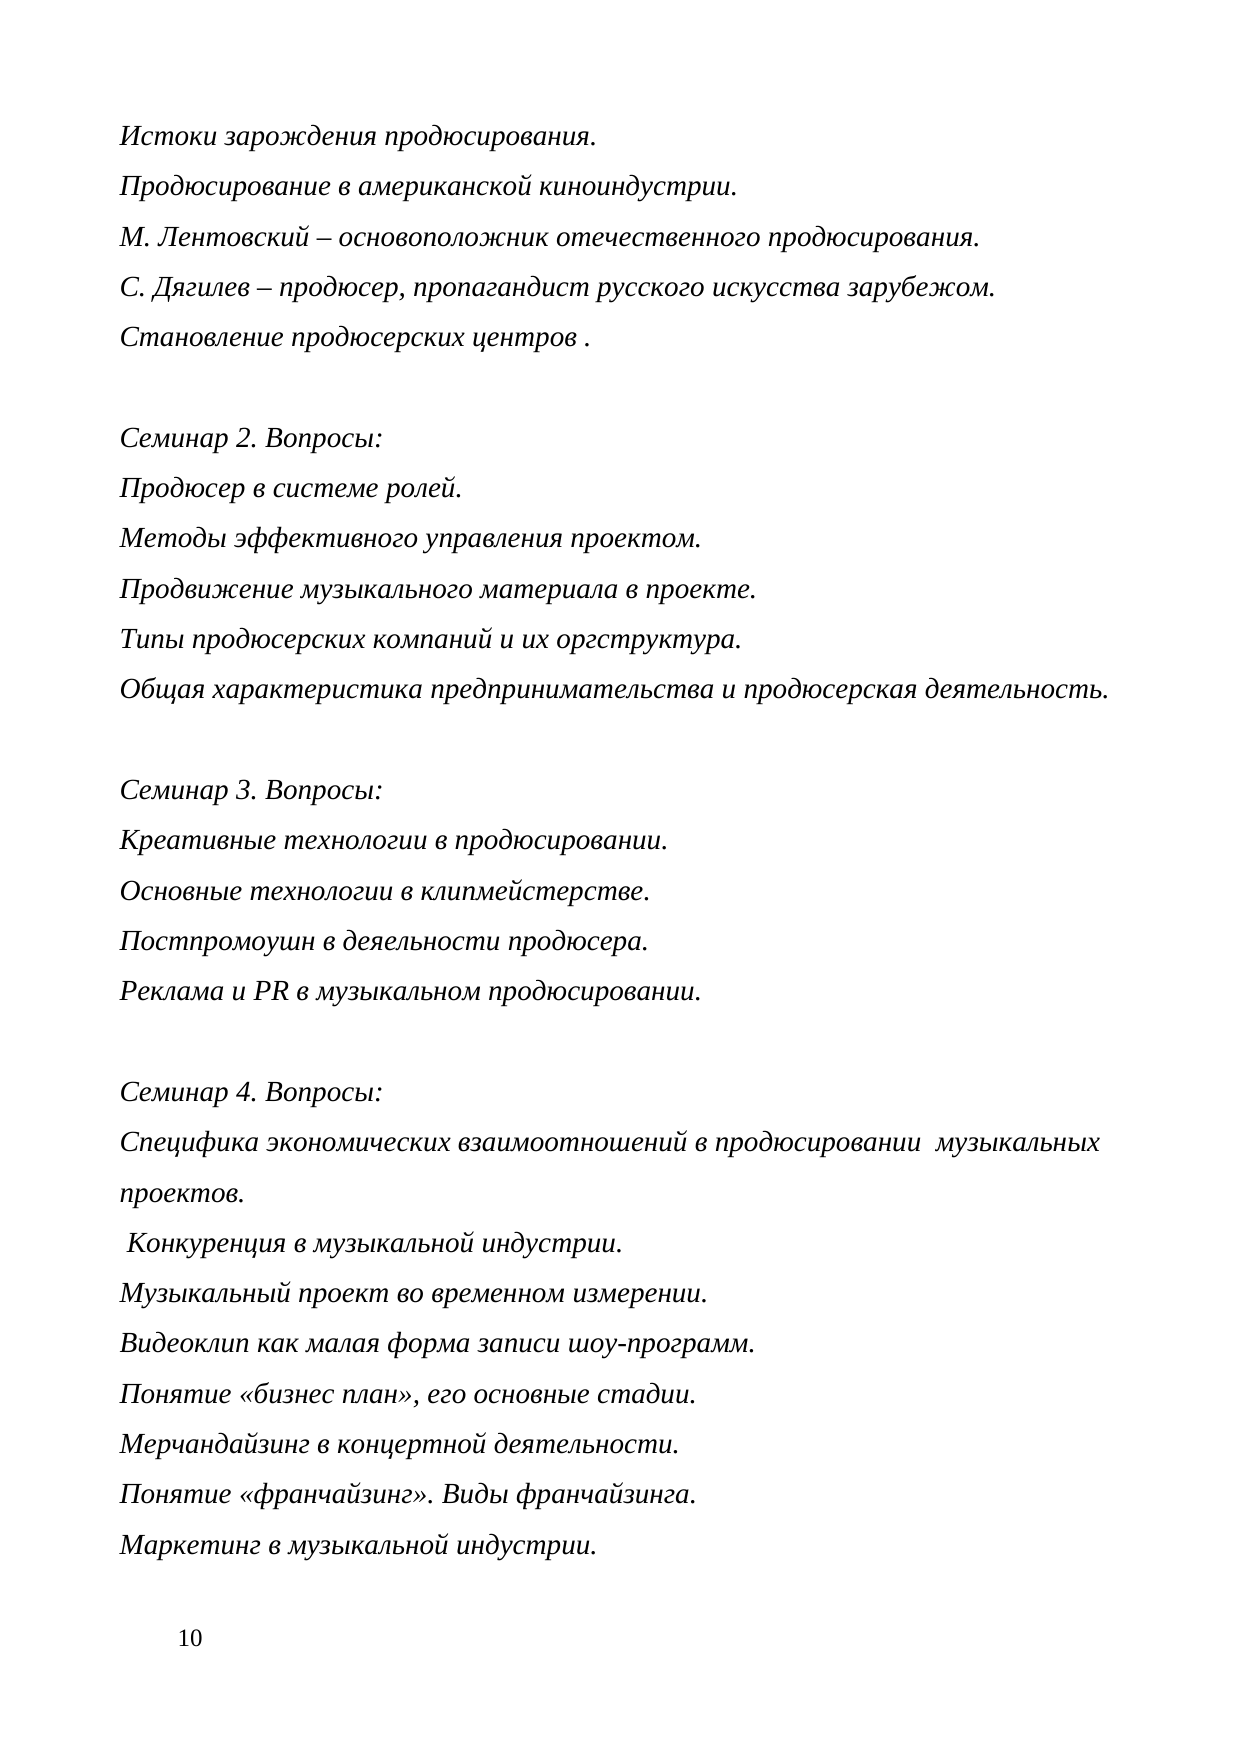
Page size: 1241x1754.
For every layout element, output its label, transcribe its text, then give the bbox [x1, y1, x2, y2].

text Становление продюсерских центров . [119, 319, 1152, 353]
text Общая характеристика предпринимательства и продюсерская деятельность. [119, 672, 1152, 705]
text Музыкальный проект во временном измерении. [119, 1275, 1152, 1309]
text Продюсирование в американской киноиндустрии. [119, 168, 1152, 202]
text Мерчандайзинг в концертной деятельности. [119, 1426, 1152, 1460]
text Видеоклип как малая форма записи шоу-программ. [119, 1326, 1152, 1359]
text Понятие «бизнес план», его основные стадии. [119, 1376, 1152, 1409]
text М. Лентовский – основоположник отечественного продюсирования. [119, 219, 1152, 252]
text Семинар 4. Вопросы: [119, 1074, 1152, 1108]
text Конкуренция в музыкальной индустрии. [119, 1225, 1152, 1258]
text Семинар 2. Вопросы: [119, 420, 1152, 453]
text Реклама и PR в музыкальном продюсировании. [119, 973, 1152, 1007]
text Креативные технологии в продюсировании. [119, 822, 1152, 856]
text Специфика экономических взаимоотношений в продюсировании музыкальных проектов. [119, 1124, 1152, 1208]
text Основные технологии в клипмейстерстве. [119, 873, 1152, 906]
text Семинар 3. Вопросы: [119, 772, 1152, 806]
text С. Дягилев – продюсер, пропагандист русского искусства зарубежом. [119, 269, 1152, 303]
text Продюсер в системе ролей. [119, 470, 1152, 504]
text Типы продюсерских компаний и их оргструктура. [119, 621, 1152, 655]
text Методы эффективного управления проектом. [119, 521, 1152, 554]
text Истоки зарождения продюсирования. [119, 118, 1152, 152]
text Маркетинг в музыкальной индустрии. [119, 1527, 1152, 1560]
text Продвижение музыкального материала в проекте. [119, 571, 1152, 604]
text Понятие «франчайзинг». Виды франчайзинга. [119, 1477, 1152, 1510]
text Постпромоушн в деяельности продюсера. [119, 923, 1152, 957]
